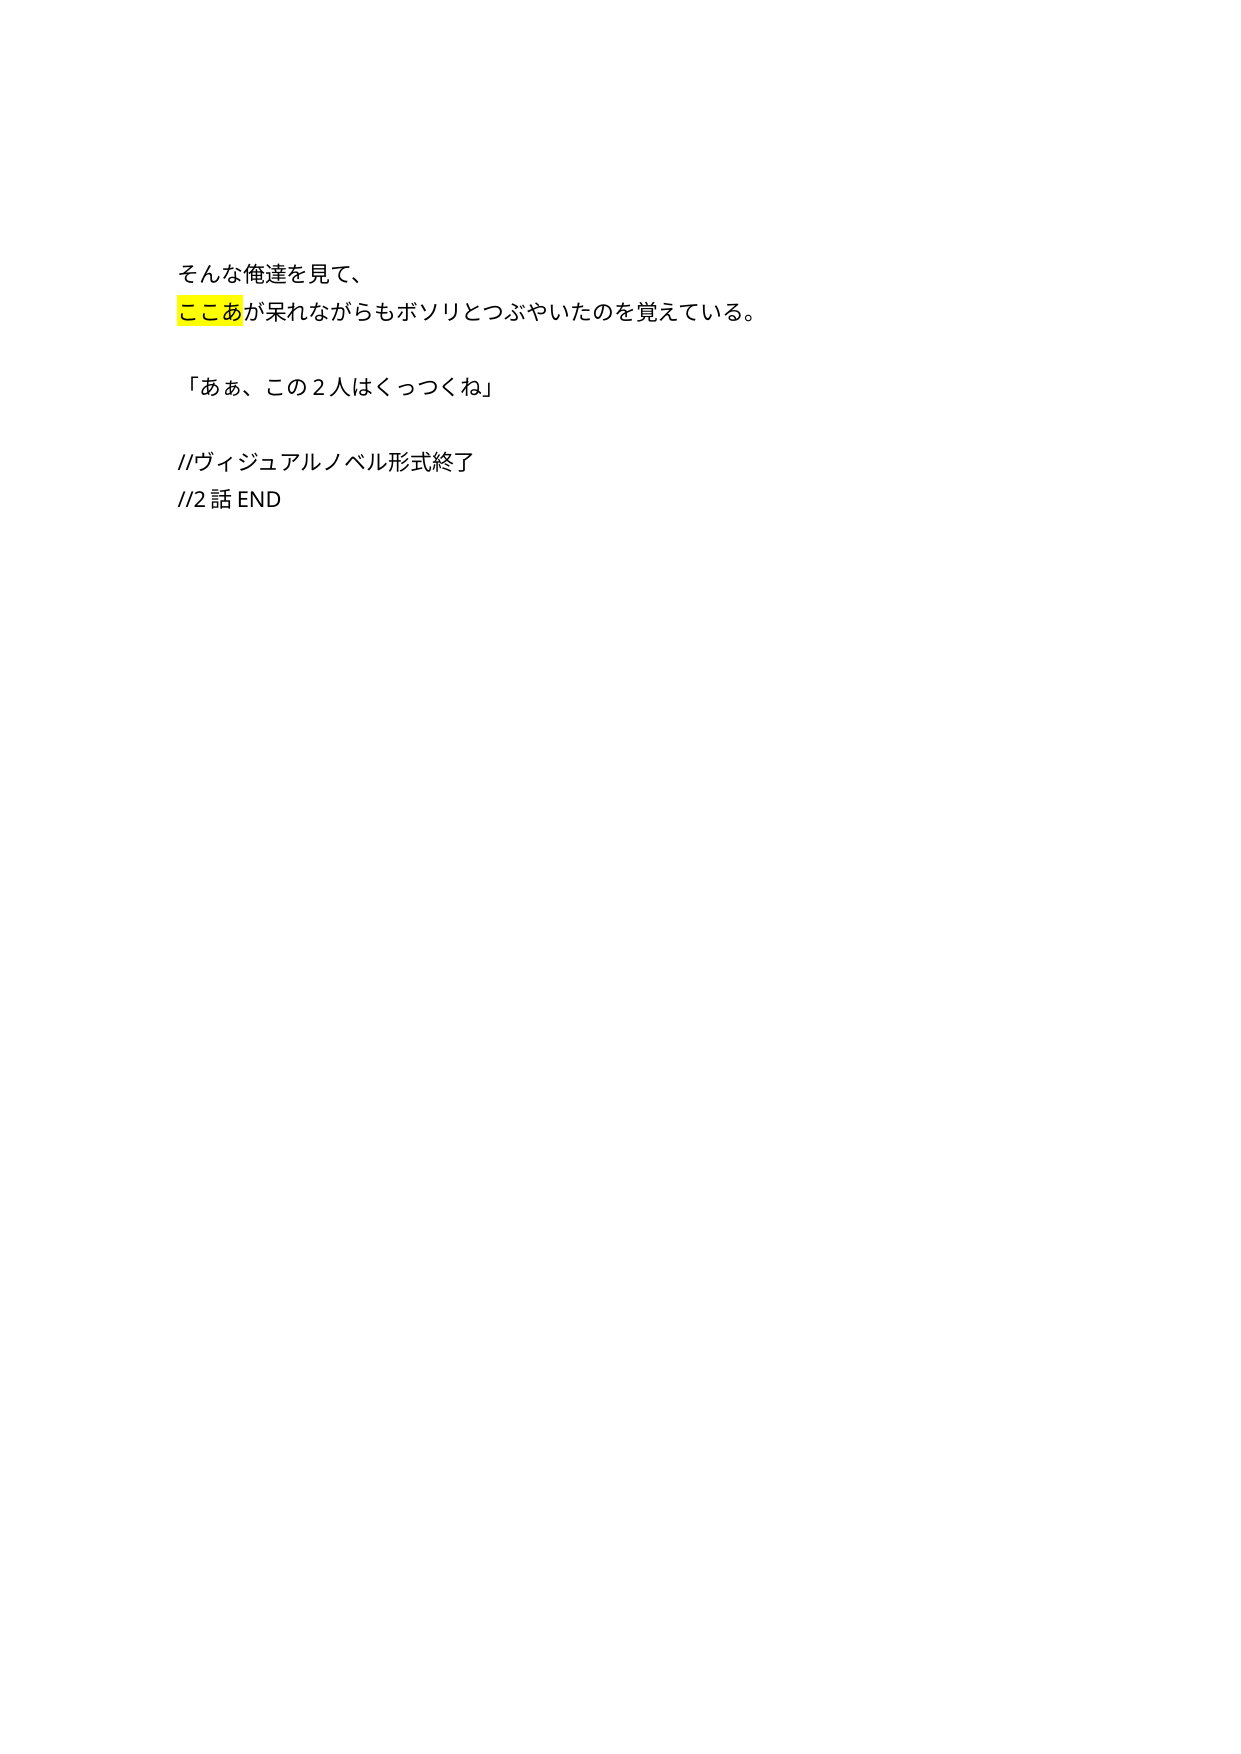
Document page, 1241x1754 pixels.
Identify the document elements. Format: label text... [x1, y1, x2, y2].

text そんな俺達を見て、 [177, 254, 1063, 292]
text ここあが呆れながらもボソリとつぶやいたのを覚えている。 [177, 292, 1063, 329]
text //2話END [177, 479, 1063, 517]
text //ヴィジュアルノベル形式終了 [177, 442, 1063, 479]
text 「あぁ、この2人はくっつくね」 [177, 367, 1063, 404]
